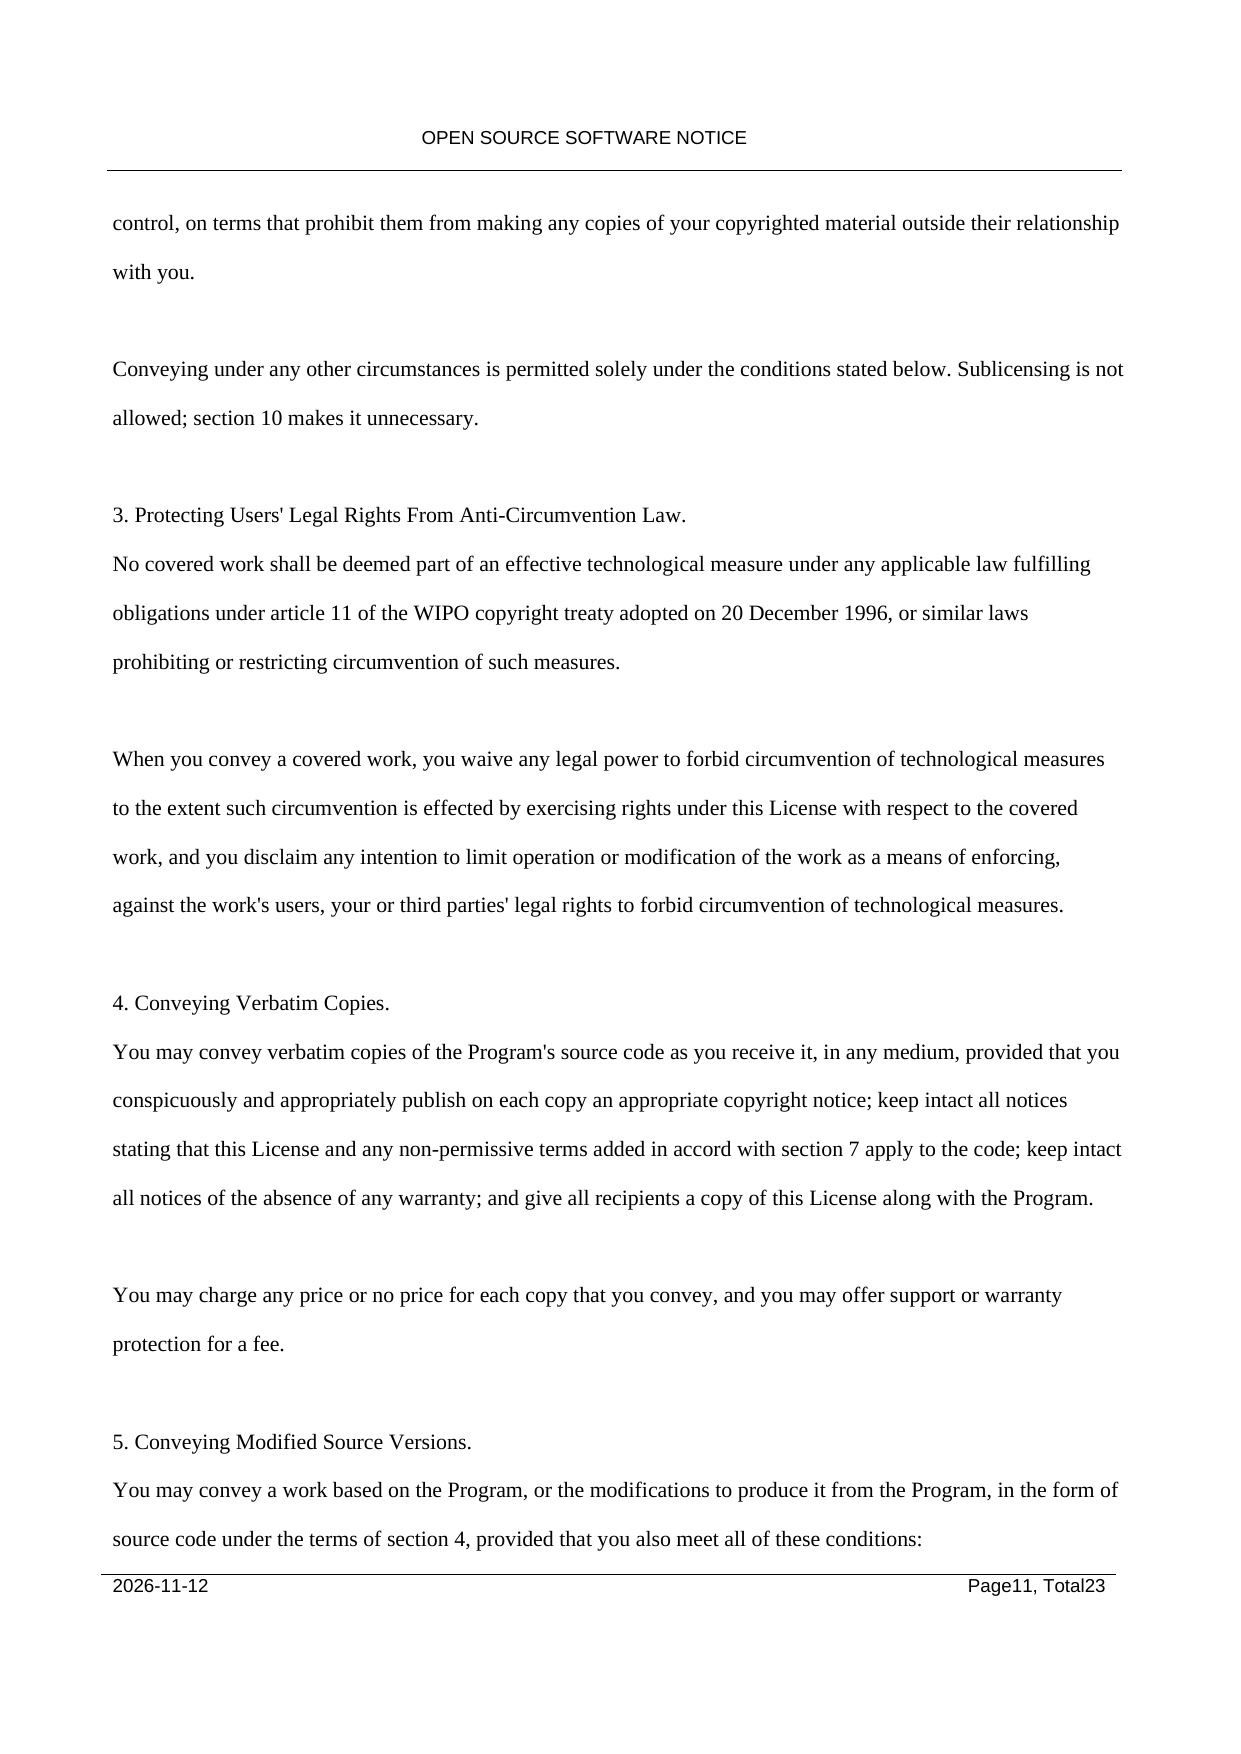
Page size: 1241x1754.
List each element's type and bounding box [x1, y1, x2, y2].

text [112, 206, 1128, 1555]
